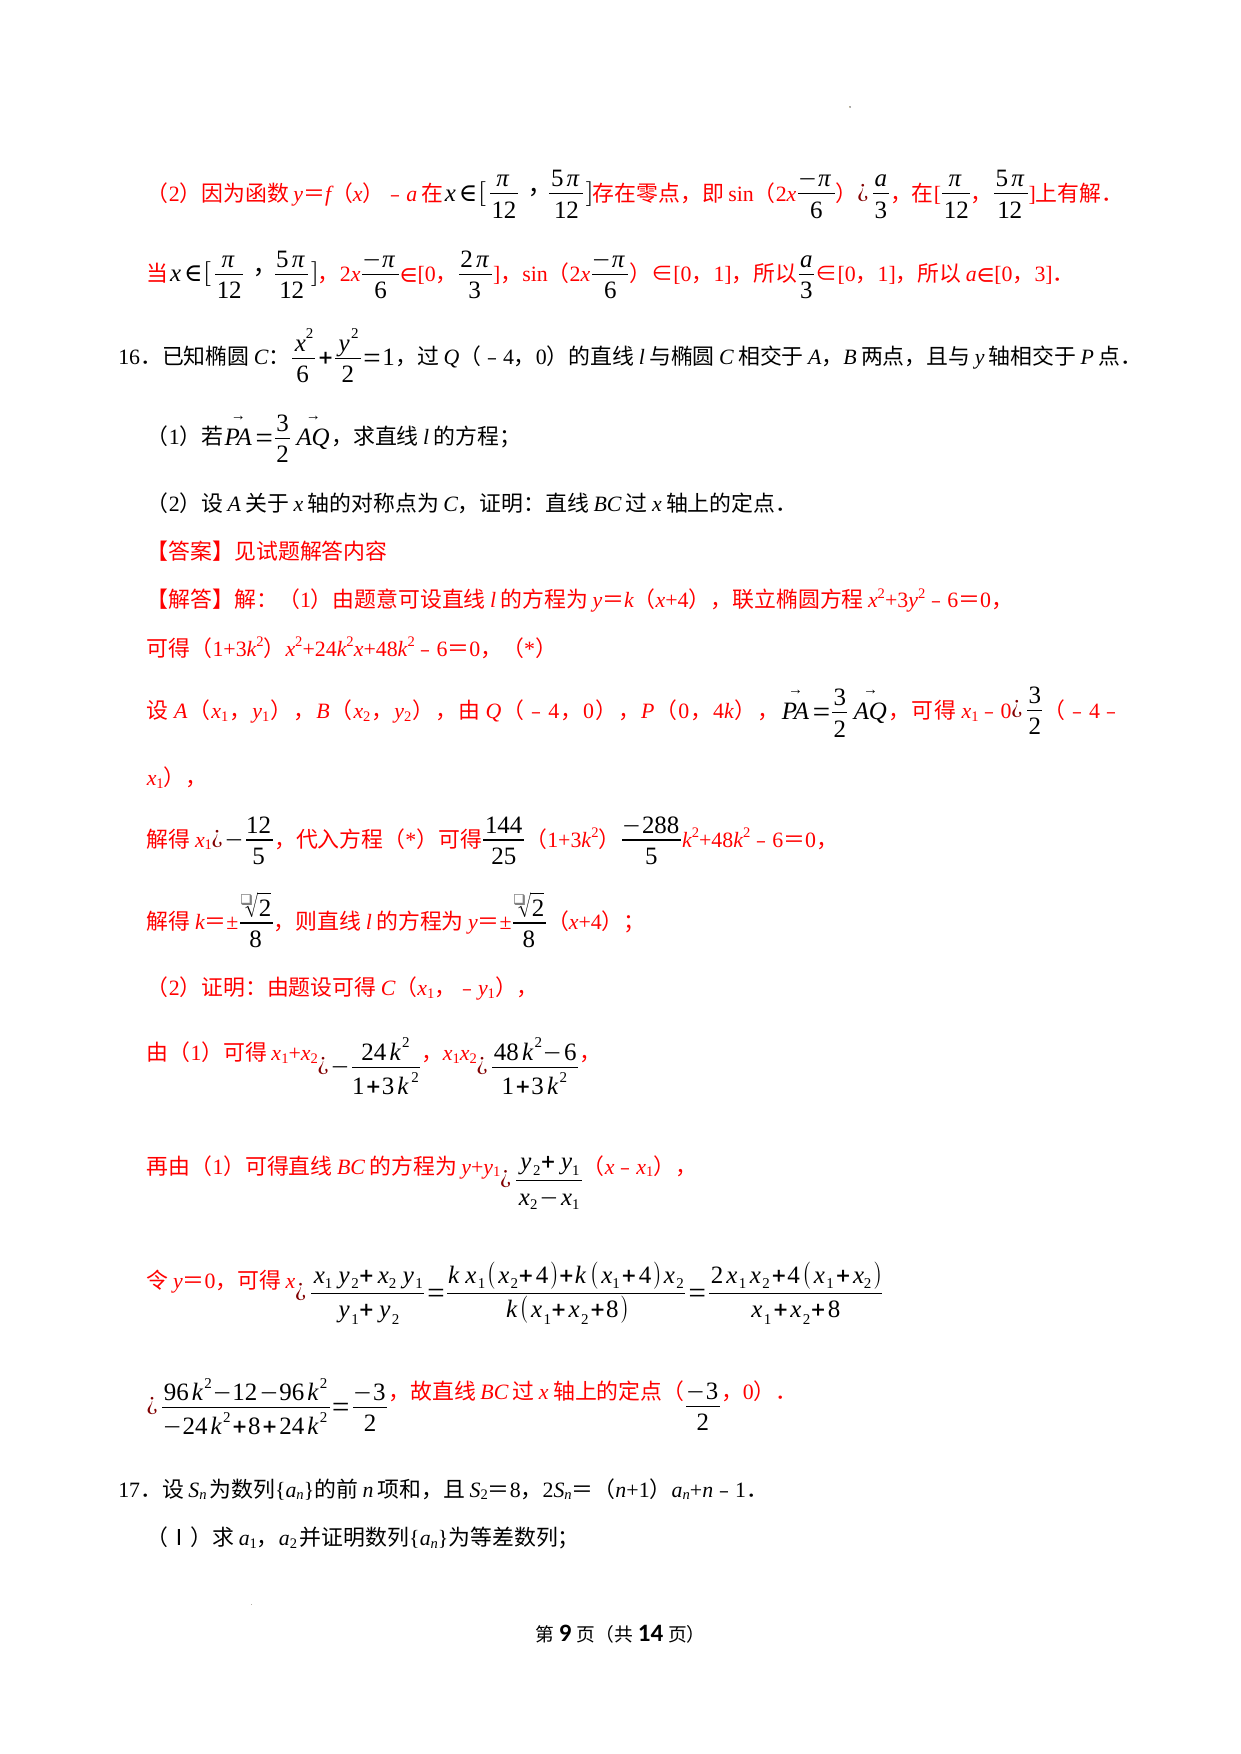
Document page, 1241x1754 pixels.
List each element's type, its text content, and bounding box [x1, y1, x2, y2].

text （2）因为函数y＝f（x）﹣a在存在零点，即sin（2x），在[，]上有解． [147, 162, 1122, 227]
text 可得（1+3k2）x2+24k2x+48k2﹣6＝0，（*） [147, 630, 1122, 663]
text 17．设Sn为数列{an}的前n项和，且S2＝8，2Sn＝（n+1）an+n﹣1． [118, 1472, 1122, 1504]
text 由（1）可得x1+x2，x1x2， [147, 1018, 1122, 1116]
text （2）设A关于x轴的对称点为C，证明：直线BC过x轴上的定点． [147, 485, 1122, 518]
text 解得x1，代入方程（*）可得（1+3k2）k2+48k2﹣6＝0， [147, 808, 1122, 873]
text 【解答】解：（1）由题意可设直线l的方程为y＝k（x+4），联立椭圆方程x2+3y2﹣6＝0， [147, 582, 1122, 614]
text 再由（1）可得直线BC的方程为y+y1（x﹣x1）， [147, 1132, 1122, 1229]
text ，故直线BC过x轴上的定点（，0）． [147, 1358, 1122, 1456]
text 当，2x∈[0，]，sin（2x）∈[0，1]，所以∈[0，1]，所以a∈[0，3]． [147, 243, 1122, 308]
text （2）证明：由题设可得C（x1，﹣y1）， [147, 970, 1122, 1002]
text （Ⅰ）求a1，a2并证明数列{an}为等差数列； [147, 1520, 1122, 1552]
text 【答案】见试题解答内容 [147, 534, 1122, 566]
text 令y＝0，可得x [147, 1245, 1122, 1342]
text 设A（x1，y1），B（x2，y2），由Q（﹣4，0），P（0，4k），，可得x1﹣0（﹣4﹣x1）， [147, 679, 1122, 792]
text （1）若，求直线l的方程； [147, 404, 1122, 469]
text 16．已知椭圆C：，过Q（﹣4，0）的直线l与椭圆C相交于A，B两点，且与y轴相交于P点． [118, 324, 1122, 389]
text 解得k＝±，则直线l的方程为y＝±（x+4）； [147, 889, 1122, 954]
